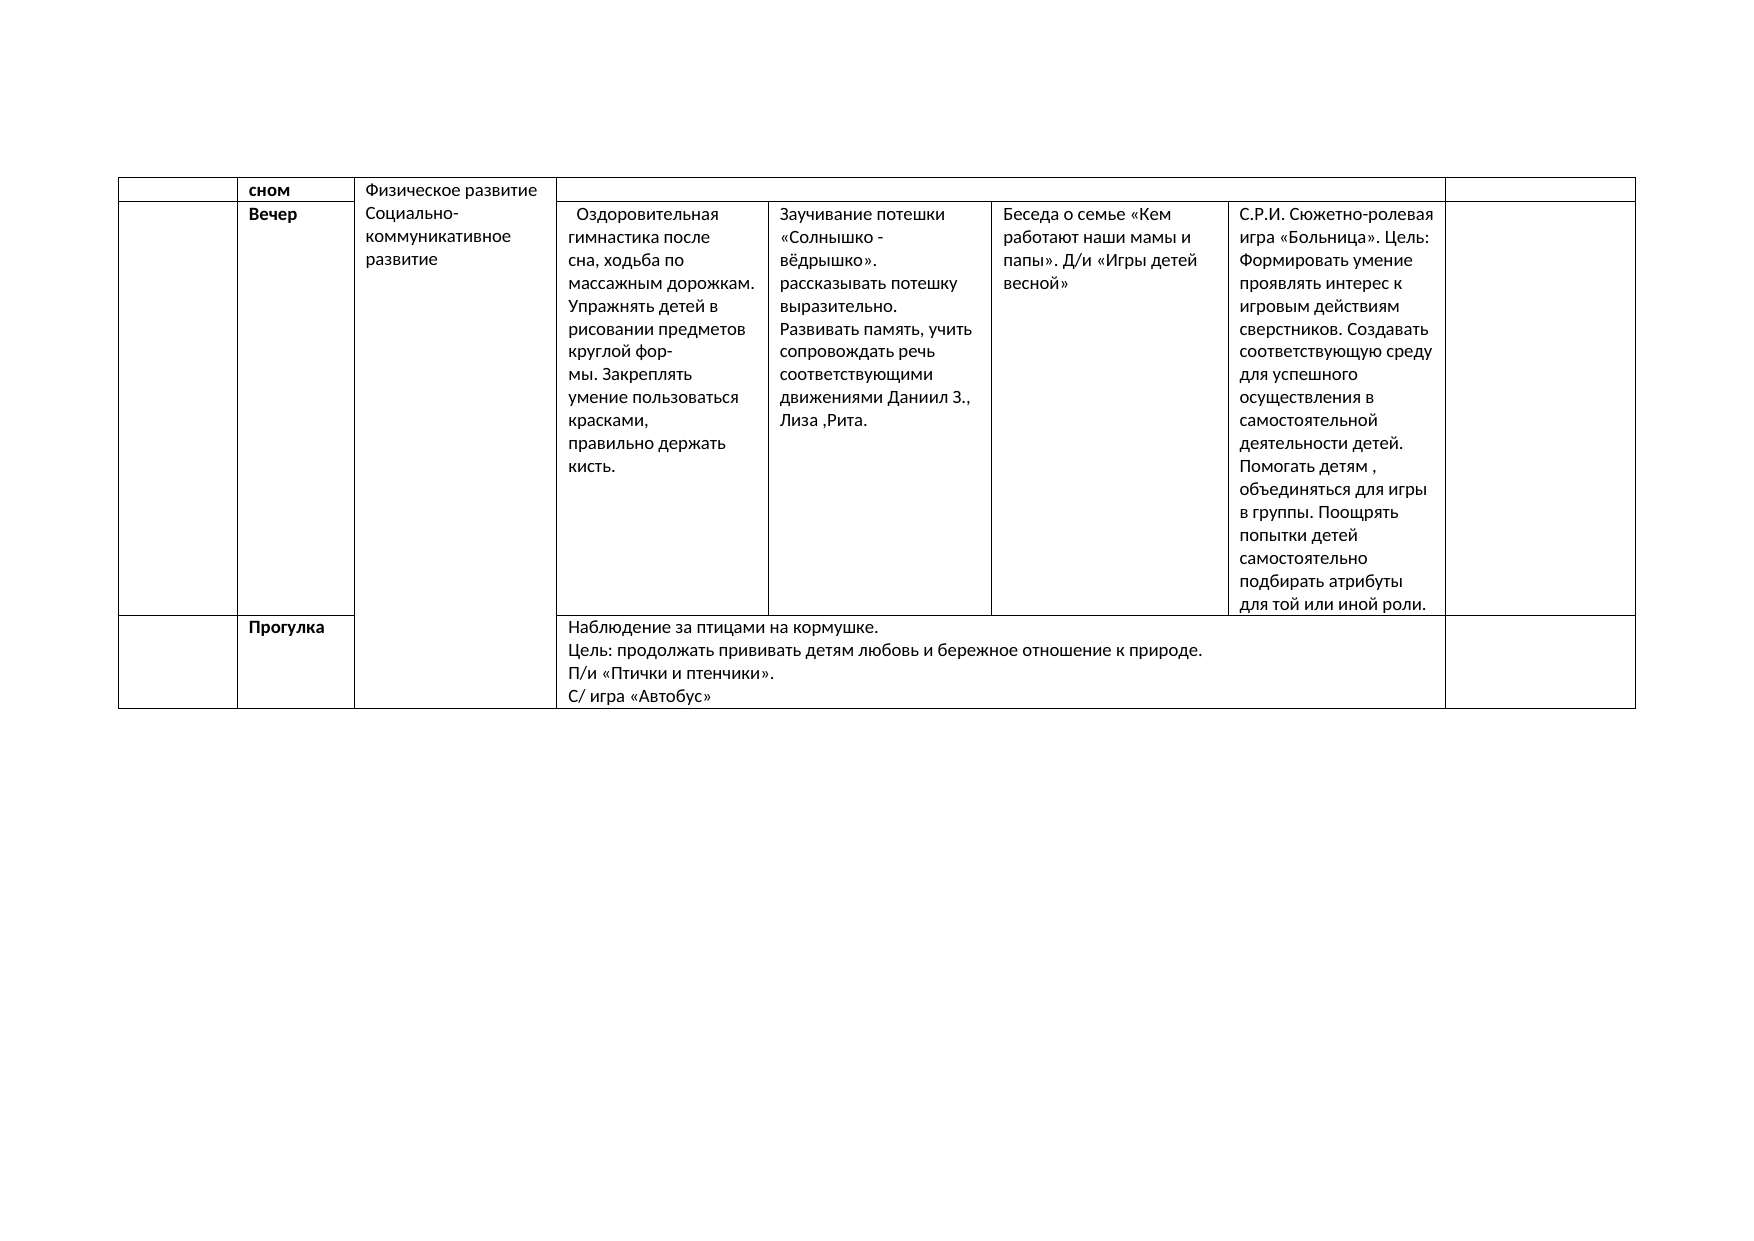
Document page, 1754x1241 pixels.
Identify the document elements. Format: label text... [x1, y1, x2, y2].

table_cell [1446, 202, 1635, 615]
table_cell Заучивание потешки «Солнышко - вёдрышко». рассказывать потешку выразительно. Развивать память, учить сопровождать речь соответствующими движениями Даниил З., Лиза ,Рита. [769, 202, 991, 615]
table_cell Работа перед сном [238, 178, 354, 201]
table_cell Прогулка [238, 616, 354, 707]
table_cell Наблюдение за птицами на кормушке. Цель: продолжать прививать детям любовь и бережное отношение к природе. П/и «Птички и птенчики». С/ игра «Автобус» [557, 616, 1445, 707]
table_cell Вечер [238, 202, 354, 615]
table_cell [119, 616, 237, 707]
table_cell С.Р.И. Сюжетно-ролевая игра «Больница». Цель: Формировать умение проявлять интерес к игровым действиям сверстников. Создавать соответствующую среду для успешного осуществления в самостоятельной деятельности детей. Помогать детям , объединяться для игры в группы. Поощрять попытки детей самостоятельно подбирать атрибуты для той или иной роли. [1229, 202, 1445, 615]
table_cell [557, 178, 1445, 201]
table_cell [119, 178, 237, 201]
table_cell [1446, 616, 1635, 707]
table_cell Оздоровительная гимнастика после сна, ходьба по массажным дорожкам. Упражнять детей в рисовании предметов круглой фор- мы. Закреплять умение пользоваться красками, правильно держать кисть. [557, 202, 768, 615]
table_cell [1446, 178, 1635, 201]
table_cell Беседа о семье «Кем работают наши мамы и папы». Д/и «Игры детей весной» [992, 202, 1228, 615]
table_cell [119, 202, 237, 615]
